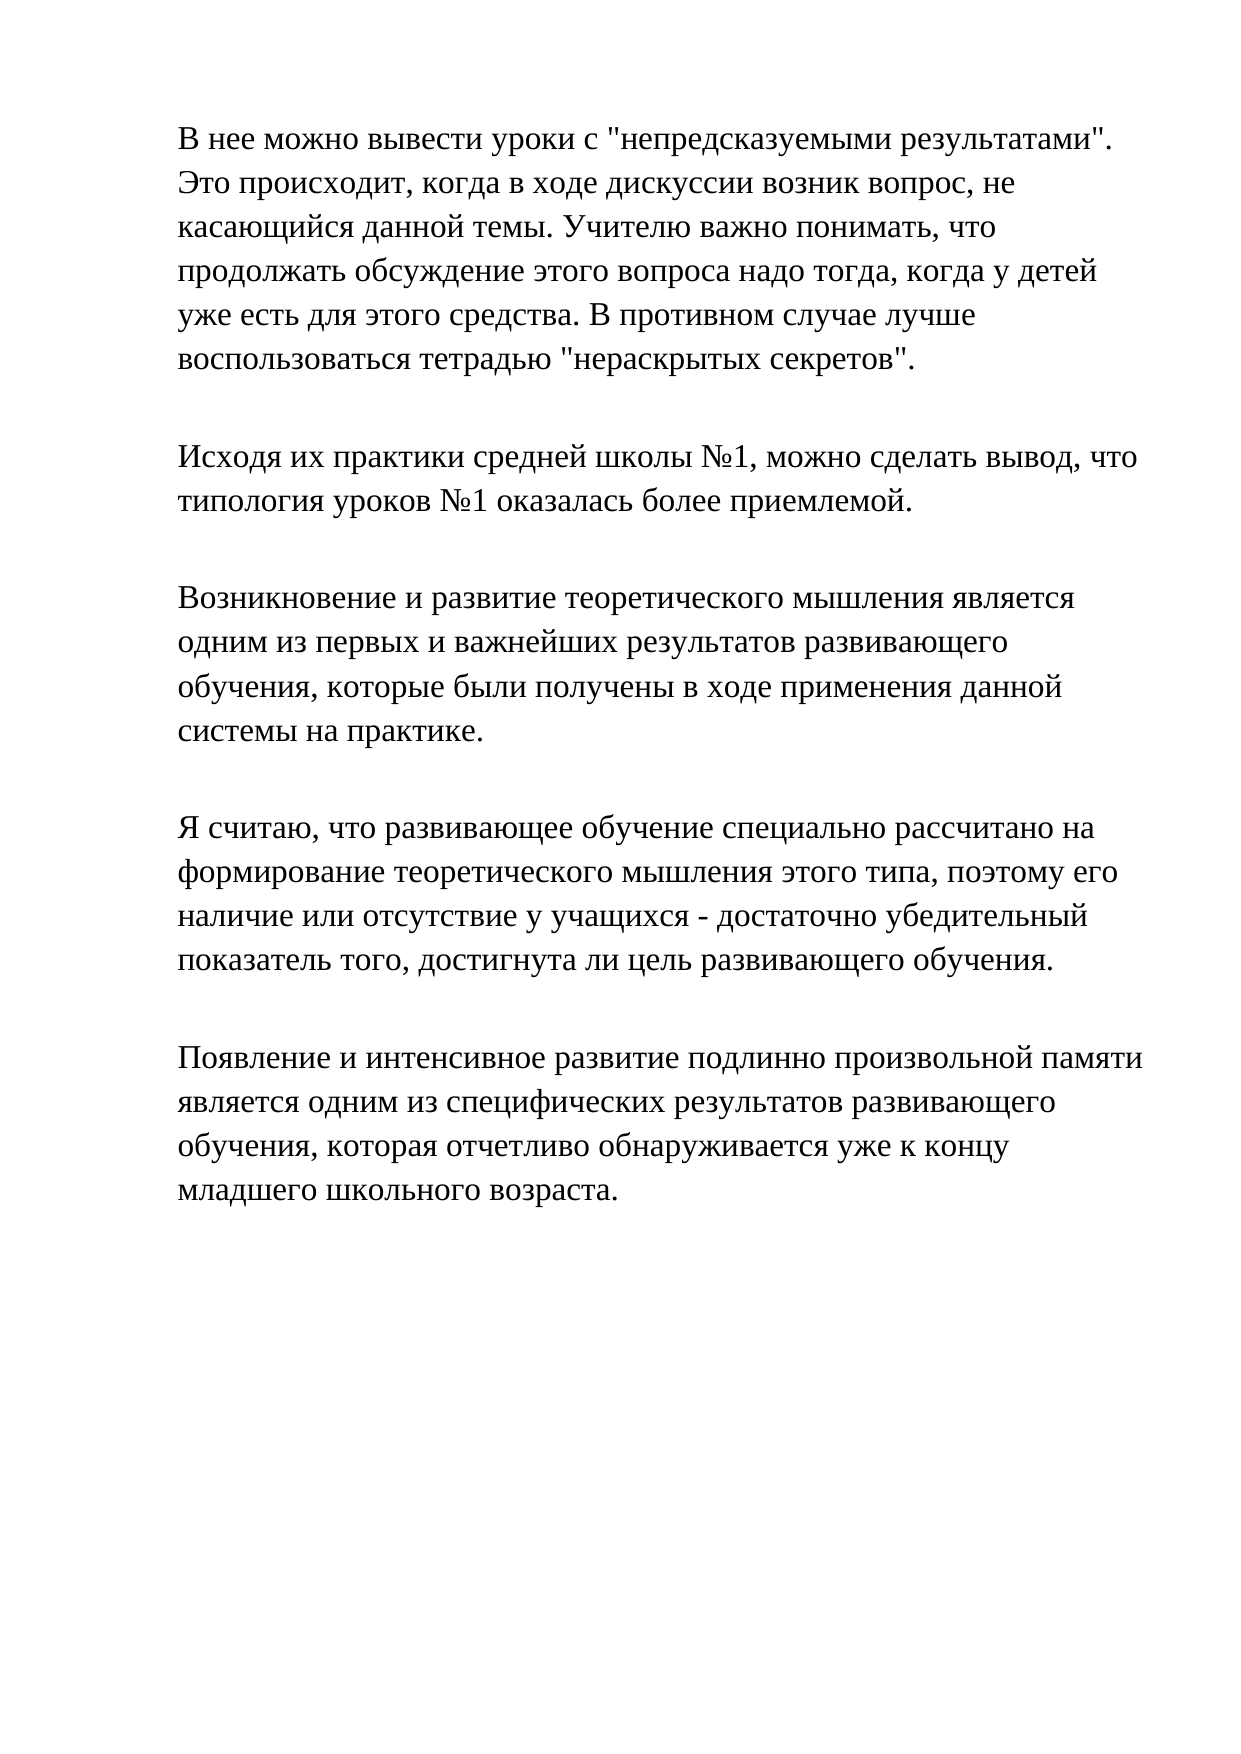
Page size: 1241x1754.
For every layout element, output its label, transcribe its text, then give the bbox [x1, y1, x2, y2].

subtitle Появление и интенсивное развитие подлинно произвольной памяти является одним из специфических результатов развивающего обучения, которая отчетливо обнаруживается уже к концу младшего школьного возраста. [177, 1037, 1152, 1208]
subtitle В нее можно вывести уроки с "непредсказуемыми результатами". Это происходит, когда в ходе дискуссии возник вопрос, не касающийся данной темы. Учителю важно понимать, что продолжать обсуждение этого вопроса надо тогда, когда у детей уже есть для этого средства. В противном случае лучше воспользоваться тетрадью "нераскрытых секретов". [177, 118, 1152, 377]
subtitle Возникновение и развитие теоретического мышления является одним из первых и важнейших результатов развивающего обучения, которые были получены в ходе применения данной системы на практике. [177, 578, 1152, 748]
subtitle Я считаю, что развивающее обучение специально рассчитано на формирование теоретического мышления этого типа, поэтому его наличие или отсутствие у учащихся - достаточно убедительный показатель того, достигнута ли цель развивающего обучения. [177, 807, 1152, 978]
subtitle Исходя их практики средней школы №1, можно сделать вывод, что типология уроков №1 оказалась более приемлемой. [177, 436, 1152, 518]
